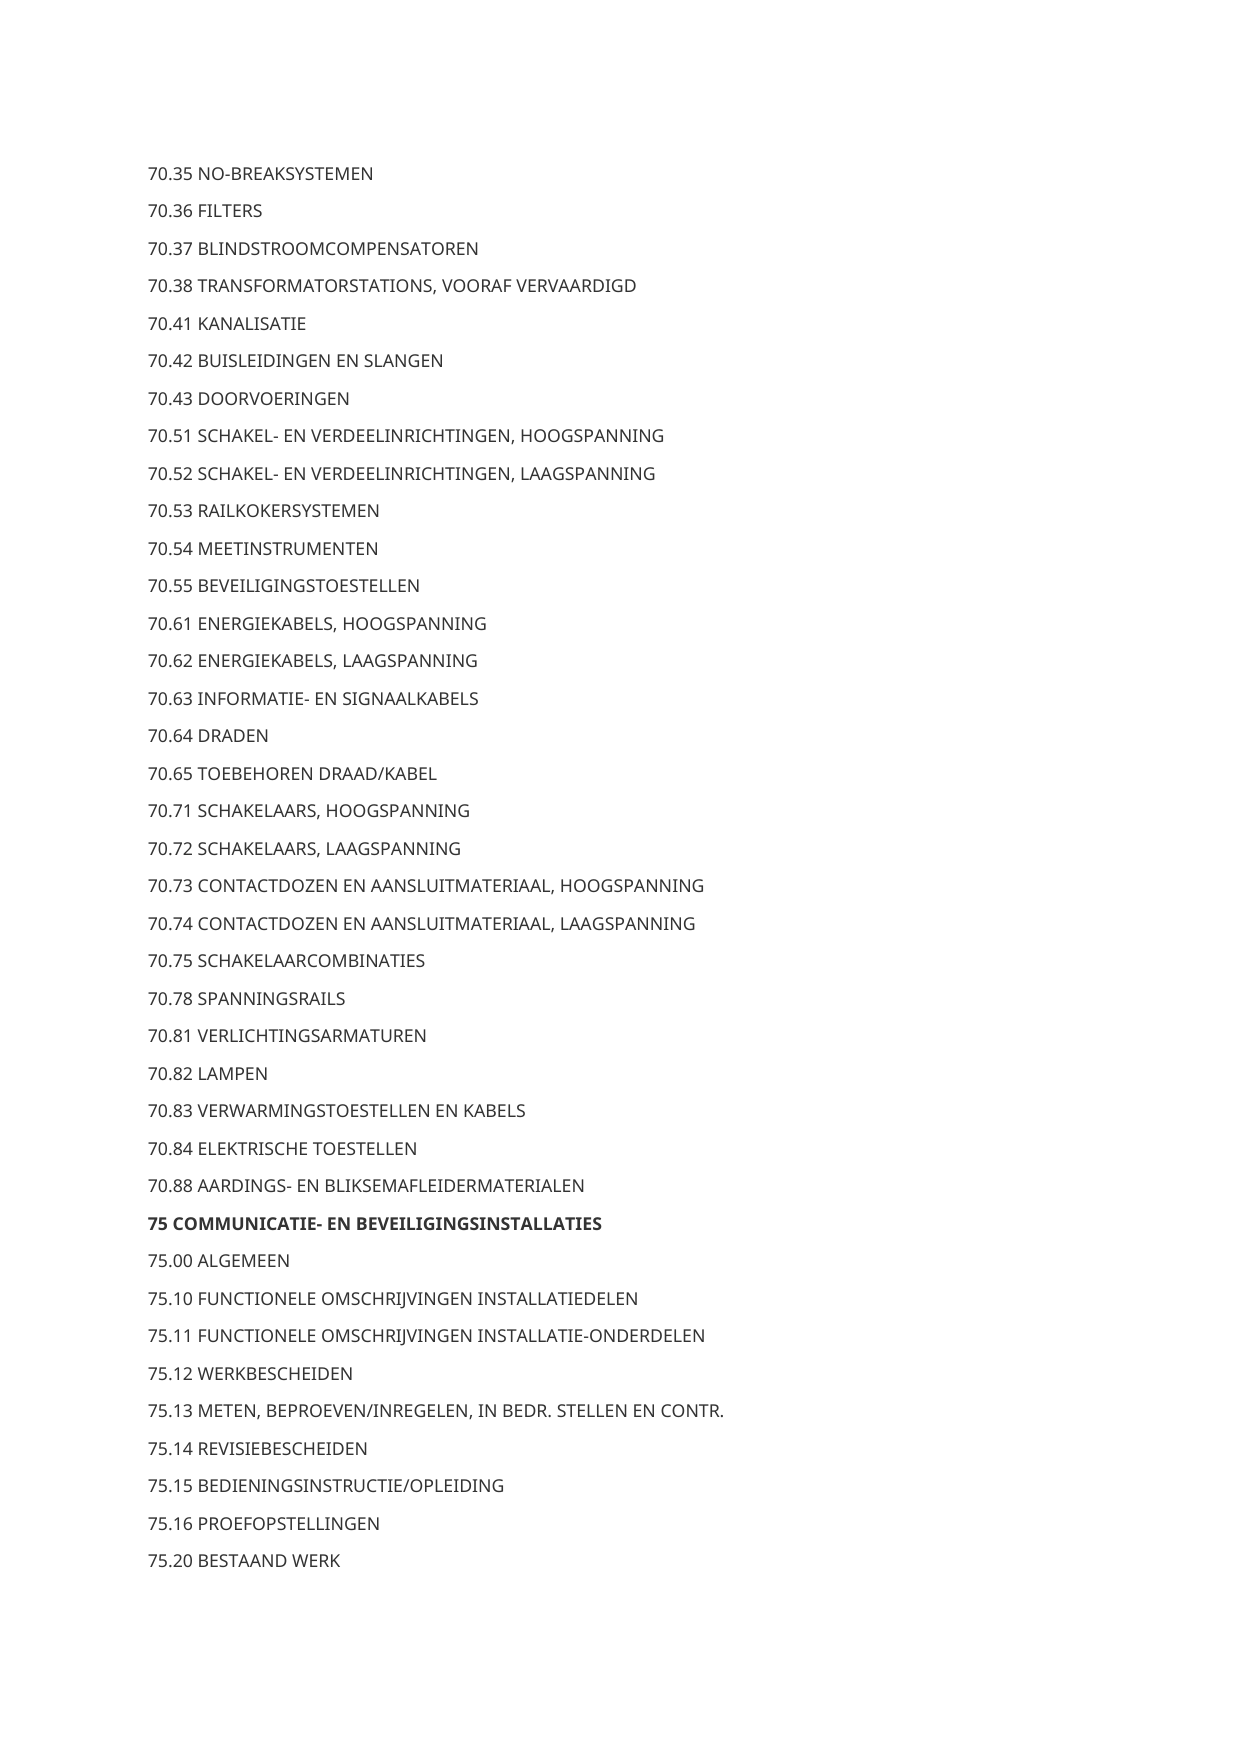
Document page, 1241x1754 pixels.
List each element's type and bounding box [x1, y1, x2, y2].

text [148, 148, 1093, 1198]
text [148, 1198, 1093, 1573]
